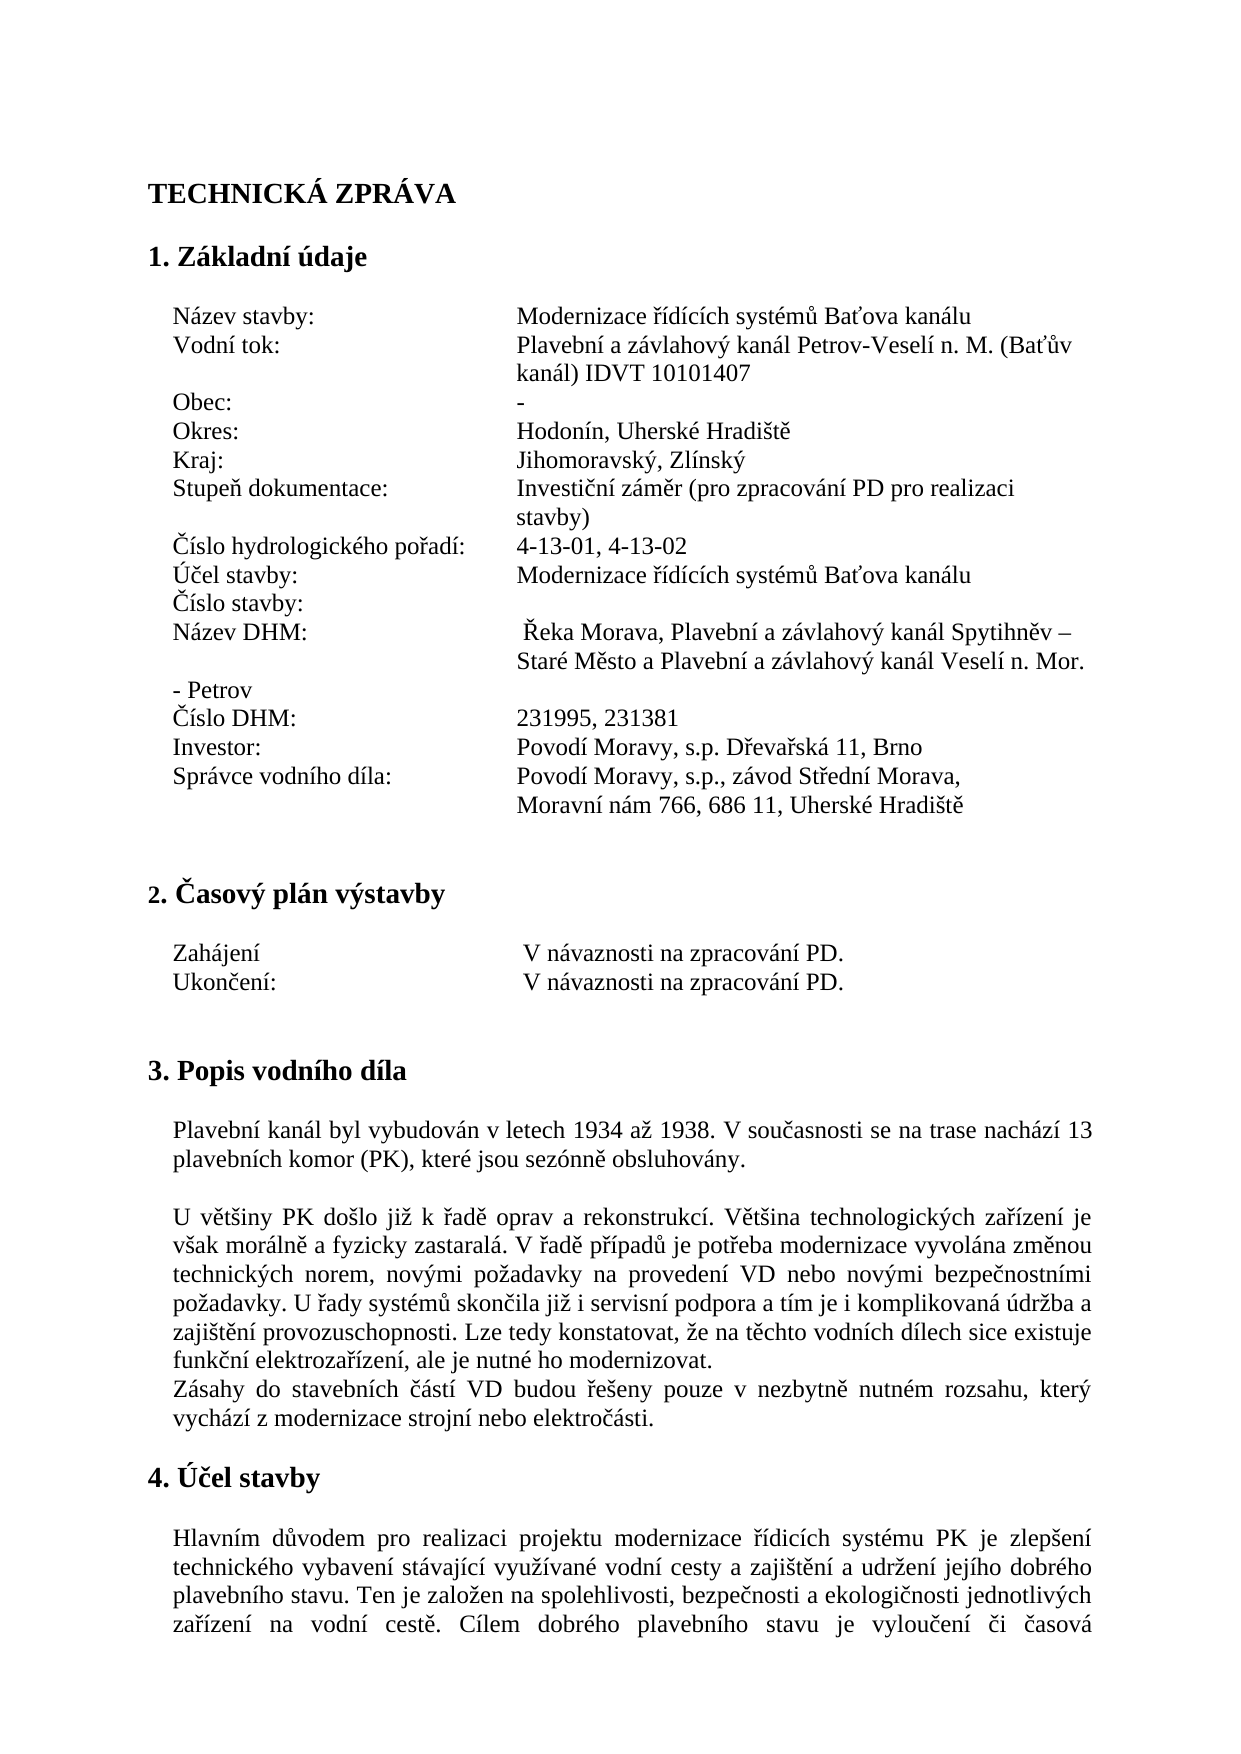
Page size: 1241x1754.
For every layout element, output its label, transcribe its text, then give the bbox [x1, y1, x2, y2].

text 3. Popis vodního díla [148, 1053, 1093, 1087]
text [173, 1523, 1093, 1638]
text Investor: Povodí Moravy, s.p. Dřevařská 11, Brno [172, 732, 1093, 761]
text Kraj: Jihomoravský, Zlínský [172, 445, 1093, 473]
text TECHNICKÁ ZPRÁVA [148, 176, 1093, 210]
text Číslo stavby: [172, 588, 1093, 617]
text Název stavby: Modernizace řídících systémů Baťova kanálu [172, 301, 1093, 330]
text 4. Účel stavby [148, 1461, 1093, 1494]
text Číslo hydrologického pořadí: 4-13-01, 4-13-02 [172, 531, 1093, 560]
text Účel stavby: Modernizace řídících systémů Baťova kanálu [172, 560, 1093, 588]
text Obec: - [172, 387, 1093, 416]
text 2. Časový plán výstavby [148, 876, 1093, 909]
text Zásahy do stavebních částí VD budou řešeny pouze v nezbytně nutném rozsahu, který vychází z modernizace strojní nebo elektročásti. [173, 1374, 1093, 1432]
text Okres: Hodonín, Uherské Hradiště [172, 416, 1093, 445]
text Ukončení: V návaznosti na zpracování PD. [172, 967, 1093, 996]
text Staré Město a Plavební a závlahový kanál Veselí n. Mor. - Petrov [172, 646, 1093, 703]
text U většiny PK došlo již k řadě oprav a rekonstrukcí. Většina technologických zařízení je však morálně a fyzicky zastaralá. V řadě případů je potřeba modernizace vyvolána změnou technických norem, novými požadavky na provedení VD nebo novými bezpečnostními požadavky. U řady systémů skončila již i servisní podpora a tím je i komplikovaná údržba a zajištění provozuschopnosti. Lze tedy konstatovat, že na těchto vodních dílech sice existuje funkční elektrozařízení, ale je nutné ho modernizovat. [173, 1202, 1093, 1374]
text Číslo DHM: 231995, 231381 [172, 703, 1093, 732]
text Vodní tok: Plavební a závlahový kanál Petrov-Veselí n. M. (Baťův kanál) IDVT 10101407 [173, 330, 1093, 387]
text Stupeň dokumentace: Investiční záměr (pro zpracování PD pro realizaci stavby) [172, 473, 1093, 531]
text Název DHM: Řeka Morava, Plavební a závlahový kanál Spytihněv – [172, 617, 1093, 646]
text Moravní nám 766, 686 11, Uherské Hradiště [467, 790, 1093, 818]
text 1. Základní údaje [148, 239, 1093, 272]
text Zahájení V návaznosti na zpracování PD. [172, 938, 1093, 967]
text Plavební kanál byl vybudován v letech 1934 až 1938. V současnosti se na trase nachází 13 plavebních komor (PK), které jsou sezónně obsluhovány. [173, 1116, 1093, 1173]
text Správce vodního díla: Povodí Moravy, s.p., závod Střední Morava, [172, 761, 1093, 790]
